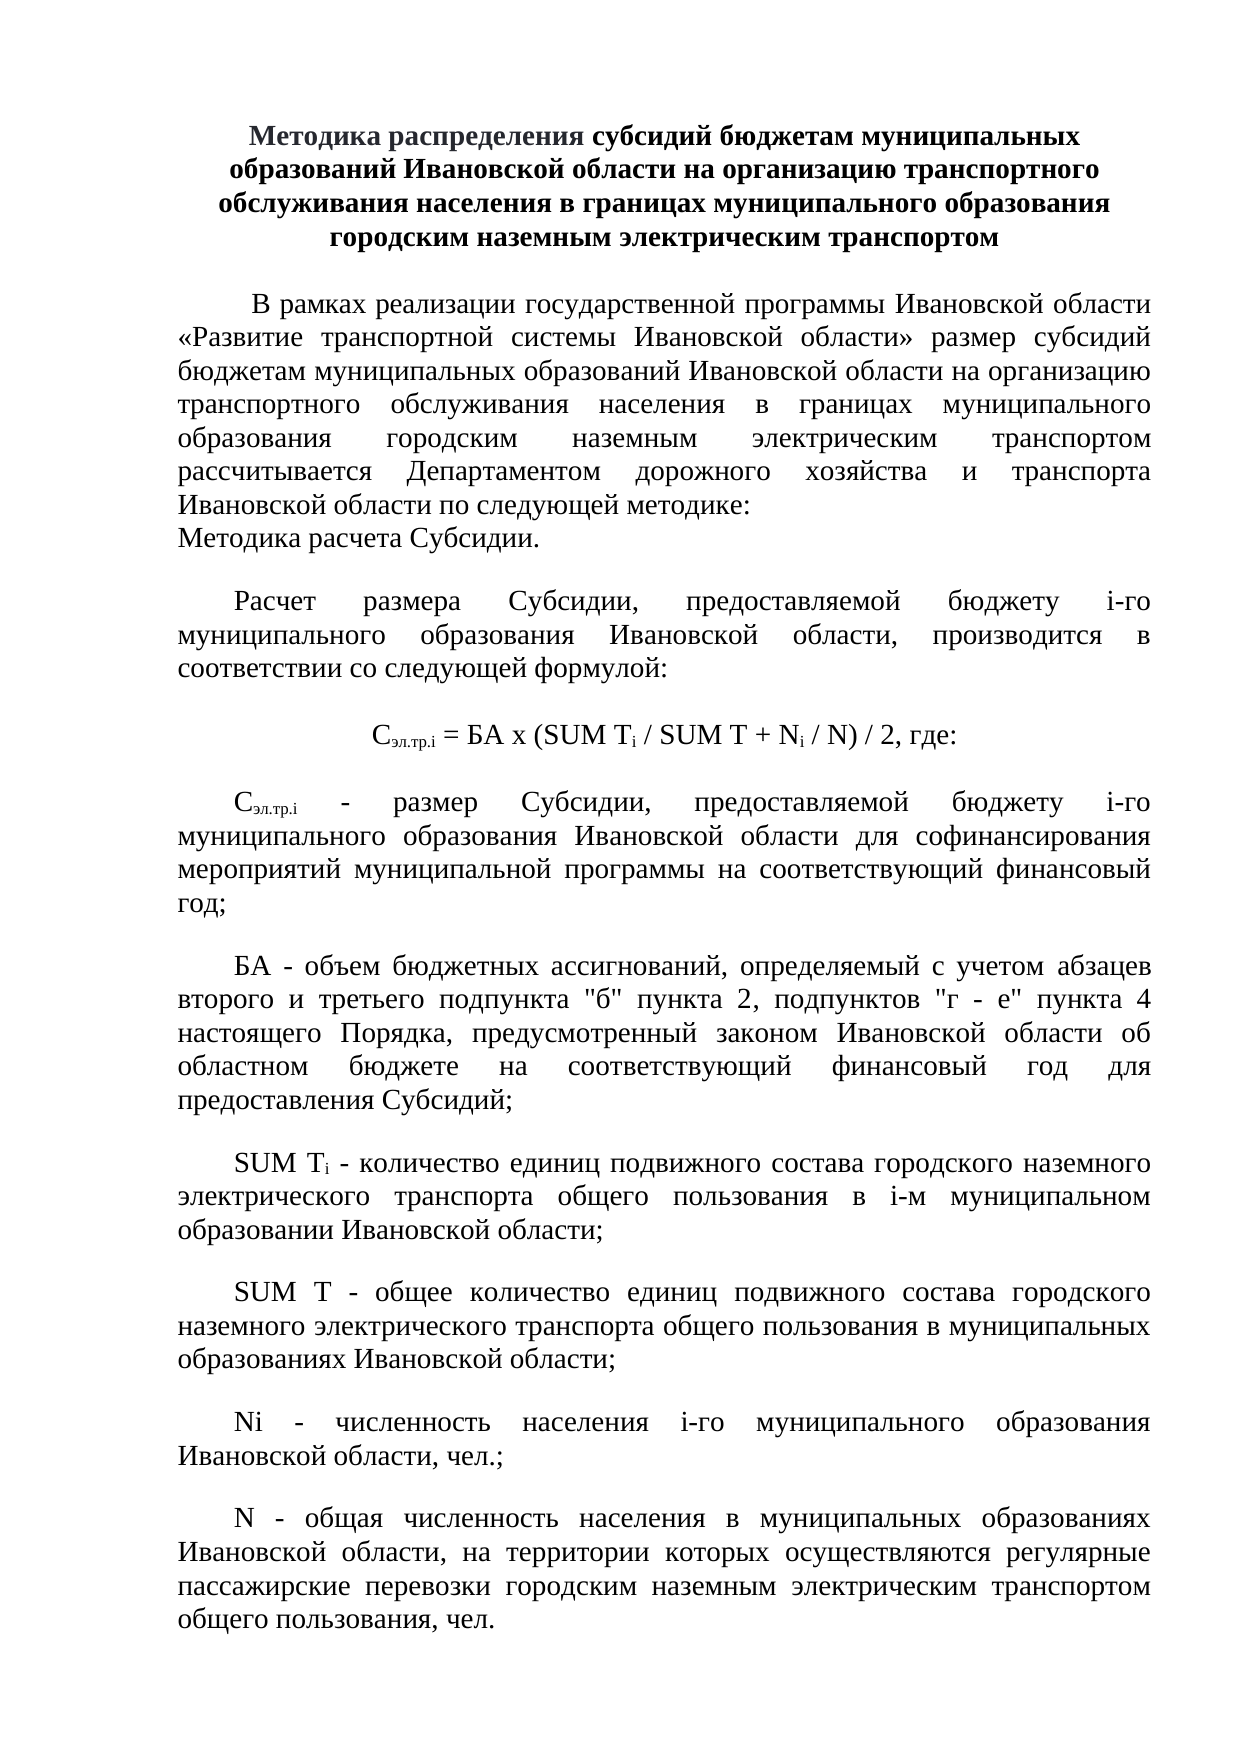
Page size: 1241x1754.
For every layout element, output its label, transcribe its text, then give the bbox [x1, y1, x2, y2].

text Ni - численность населения i-го муниципального образования Ивановской области, чел.; [177, 1404, 1152, 1471]
text Сэл.тр.i = БА x (SUM Тi / SUM Т + Ni / N) / 2, где: [177, 717, 1152, 751]
text Методика расчета Субсидии. [177, 521, 1152, 554]
text N - общая численность населения в муниципальных образованиях Ивановской области, на территории которых осуществляются регулярные пассажирские перевозки городским наземным электрическим транспортом общего пользования, чел. [177, 1501, 1152, 1635]
text Сэл.тр.i - размер Субсидии, предоставляемой бюджету i-го муниципального образования Ивановской области для софинансирования мероприятий муниципальной программы на соответствующий финансовый год; [177, 784, 1152, 919]
text Методика распределения субсидий бюджетам муниципальных образований Ивановской области на организацию транспортного обслуживания населения в границах муниципального образования [177, 118, 1152, 219]
text SUM Т - общее количество единиц подвижного состава городского наземного электрического транспорта общего пользования в муниципальных образованиях Ивановской области; [177, 1274, 1152, 1375]
text В рамках реализации государственной программы Ивановской области «Развитие транспортной системы Ивановской области» размер субсидий бюджетам муниципальных образований Ивановской области на организацию транспортного обслуживания населения в границах муниципального образования городским наземным электрическим транспортом рассчитывается Департаментом дорожного хозяйства и транспорта Ивановской области по следующей методике: [177, 286, 1152, 521]
text Расчет размера Субсидии, предоставляемой бюджету i-го муниципального образования Ивановской области, производится в соответствии со следующей формулой: [177, 583, 1152, 684]
text SUM Тi - количество единиц подвижного состава городского наземного электрического транспорта общего пользования в i-м муниципальном образовании Ивановской области; [177, 1145, 1152, 1245]
text городским наземным электрическим транспортом [177, 219, 1152, 252]
text БА - объем бюджетных ассигнований, определяемый с учетом абзацев второго и третьего подпункта "б" пункта 2, подпунктов "г - е" пункта 4 настоящего Порядка, предусмотренный законом Ивановской области об областном бюджете на соответствующий финансовый год для предоставления Субсидий; [177, 948, 1152, 1116]
